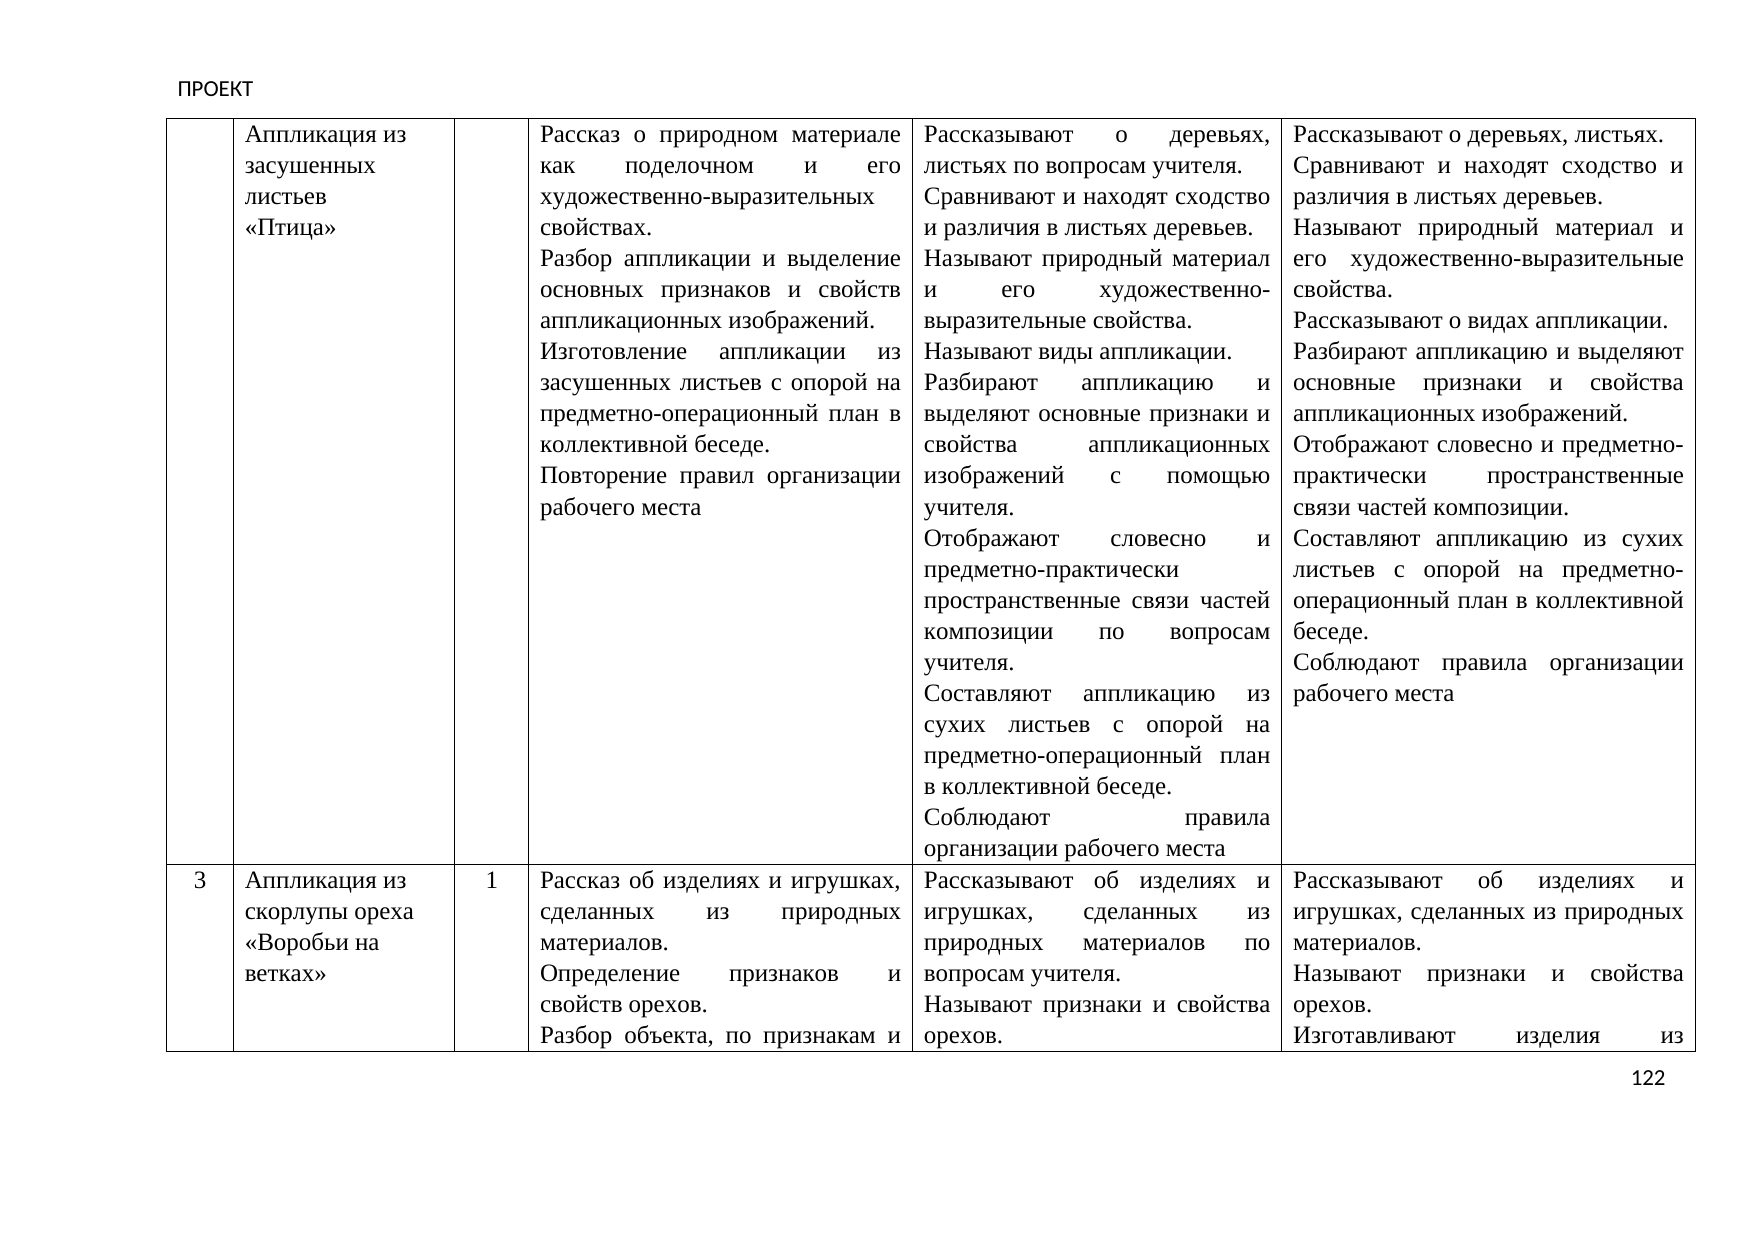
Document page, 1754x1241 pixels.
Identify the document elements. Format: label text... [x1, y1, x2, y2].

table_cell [234, 865, 454, 1051]
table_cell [234, 119, 454, 864]
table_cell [1282, 865, 1695, 1051]
table_cell 2 [167, 119, 233, 864]
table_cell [913, 119, 1281, 864]
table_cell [913, 865, 1281, 1051]
table_cell 1 [455, 865, 528, 1051]
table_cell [529, 865, 912, 1051]
table_cell 3 [167, 865, 233, 1051]
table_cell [1282, 119, 1695, 864]
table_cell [529, 119, 912, 864]
table_cell 1 [455, 119, 528, 864]
